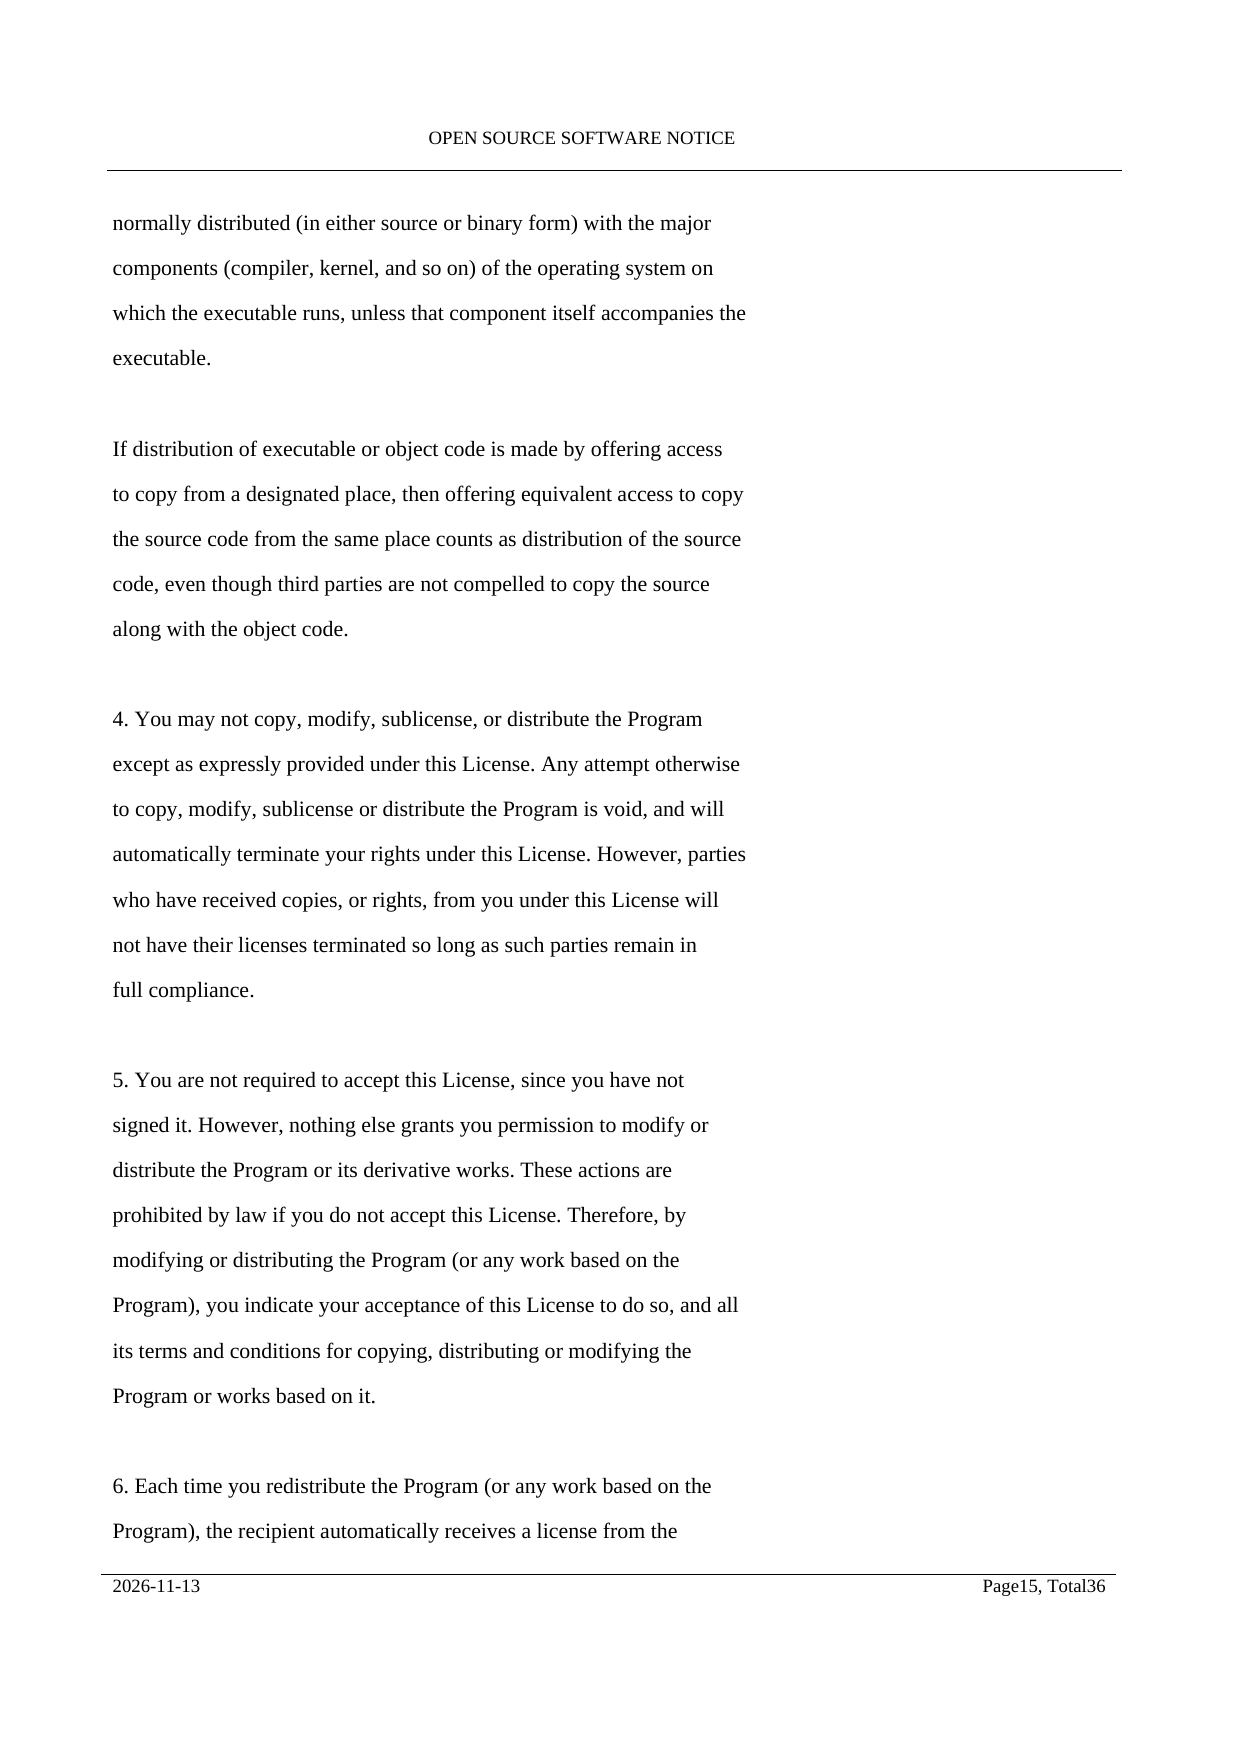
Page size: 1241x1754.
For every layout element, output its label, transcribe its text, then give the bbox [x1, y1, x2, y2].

text If distribution of executable or object code is made by offering access [112, 432, 1128, 464]
text Program), you indicate your acceptance of this License to do so, and all [112, 1289, 1128, 1321]
text its terms and conditions for copying, distributing or modifying the [112, 1334, 1128, 1366]
text signed it. However, nothing else grants you permission to modify or [112, 1108, 1128, 1141]
text 5. You are not required to accept this License, since you have not [112, 1063, 1128, 1096]
text distribute the Program or its derivative works. These actions are [112, 1153, 1128, 1186]
text 6. Each time you redistribute the Program (or any work based on the [112, 1469, 1128, 1502]
text the source code from the same place counts as distribution of the source [112, 522, 1128, 554]
text automatically terminate your rights under this License. However, parties [112, 838, 1128, 870]
text full compliance. [112, 973, 1128, 1006]
text modifying or distributing the Program (or any work based on the [112, 1244, 1128, 1276]
text components (compiler, kernel, and so on) of the operating system on [112, 251, 1128, 284]
text to copy from a designated place, then offering equivalent access to copy [112, 477, 1128, 509]
text along with the object code. [112, 612, 1128, 645]
text code, even though third parties are not compelled to copy the source [112, 567, 1128, 600]
text Program or works based on it. [112, 1379, 1128, 1412]
text not have their licenses terminated so long as such parties remain in [112, 928, 1128, 961]
text prohibited by law if you do not accept this License. Therefore, by [112, 1199, 1128, 1231]
text except as expressly provided under this License. Any attempt otherwise [112, 748, 1128, 780]
text 4. You may not copy, modify, sublicense, or distribute the Program [112, 702, 1128, 735]
text which the executable runs, unless that component itself accompanies the [112, 297, 1128, 329]
text executable. [112, 342, 1128, 374]
text who have received copies, or rights, from you under this License will [112, 883, 1128, 915]
text normally distributed (in either source or binary form) with the major [112, 206, 1128, 239]
text Program), the recipient automatically receives a license from the [112, 1514, 1128, 1547]
text to copy, modify, sublicense or distribute the Program is void, and will [112, 793, 1128, 825]
